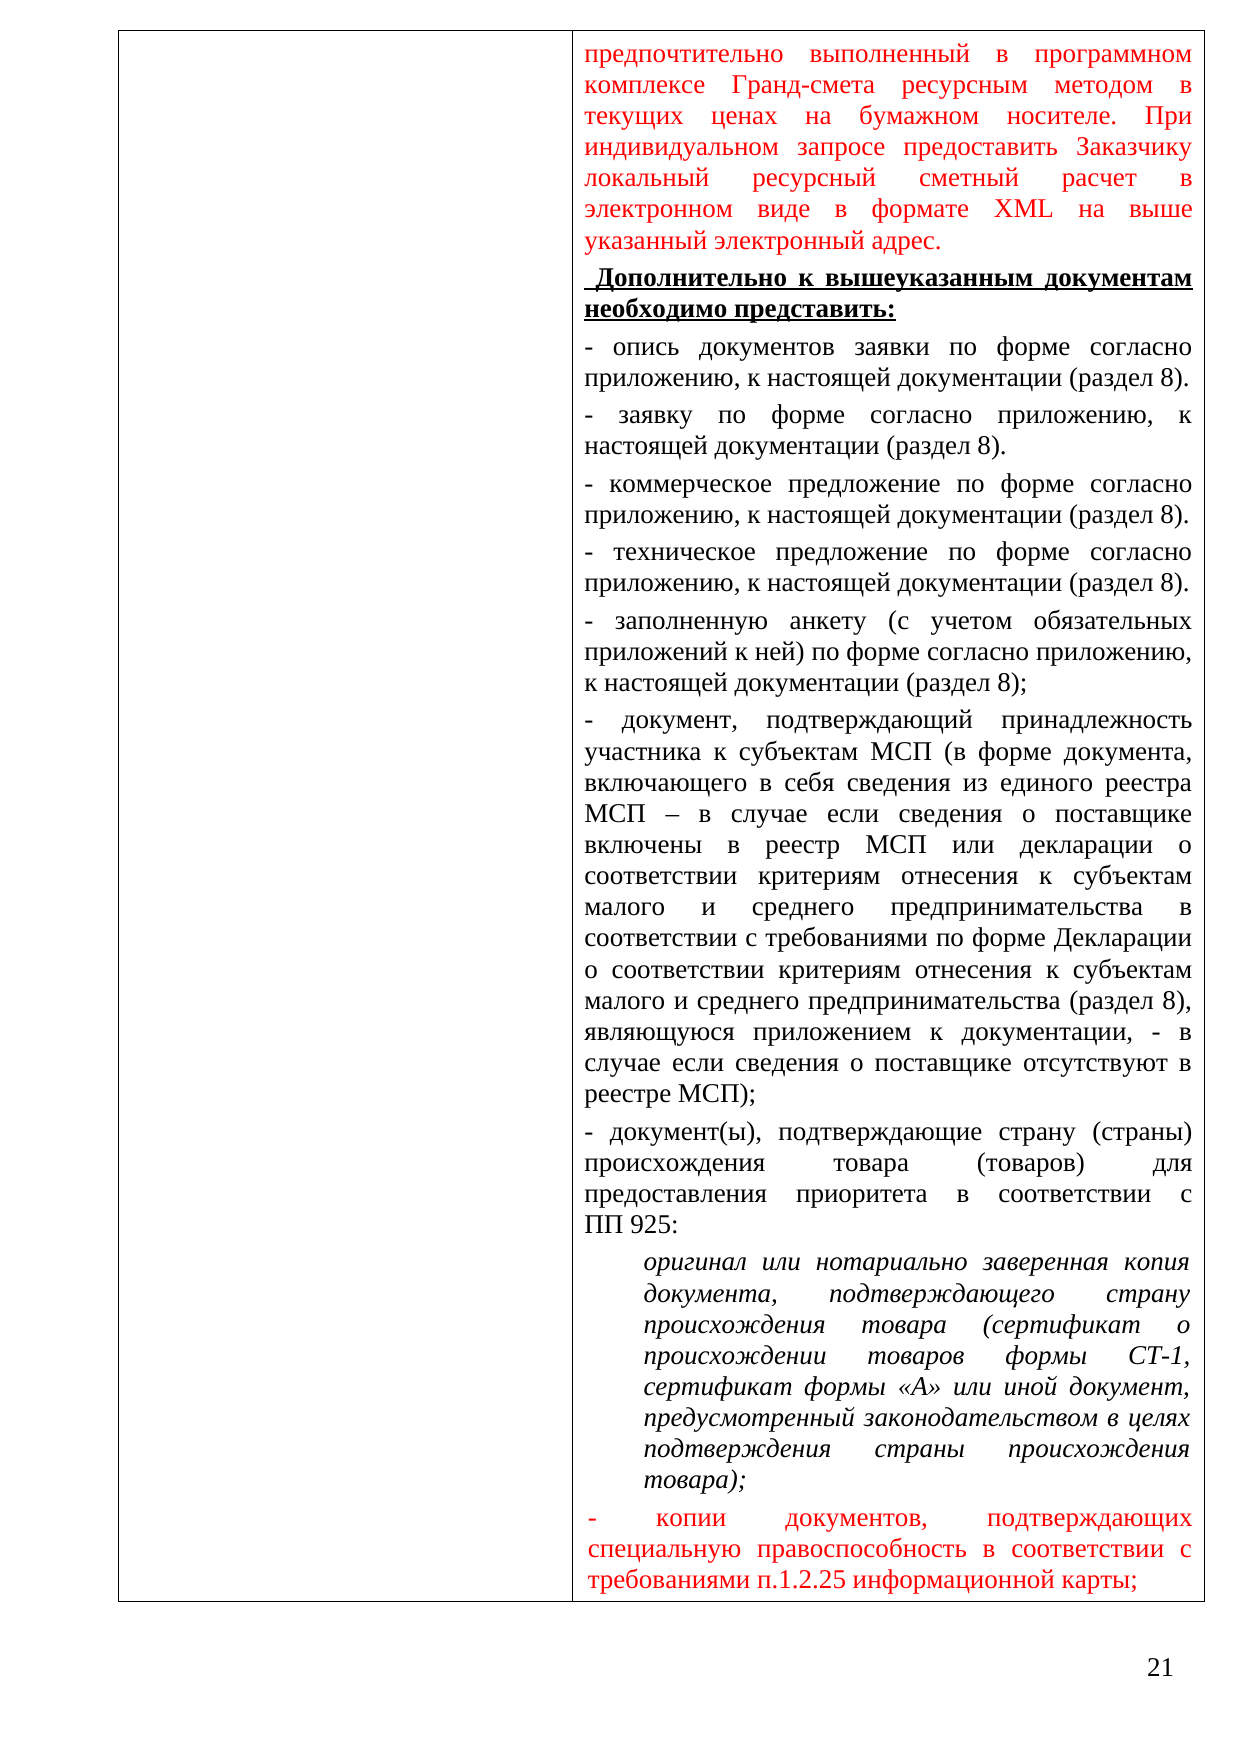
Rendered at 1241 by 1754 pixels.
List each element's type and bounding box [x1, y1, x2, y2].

table_cell [119, 31, 572, 1601]
table_cell [573, 31, 1204, 1601]
